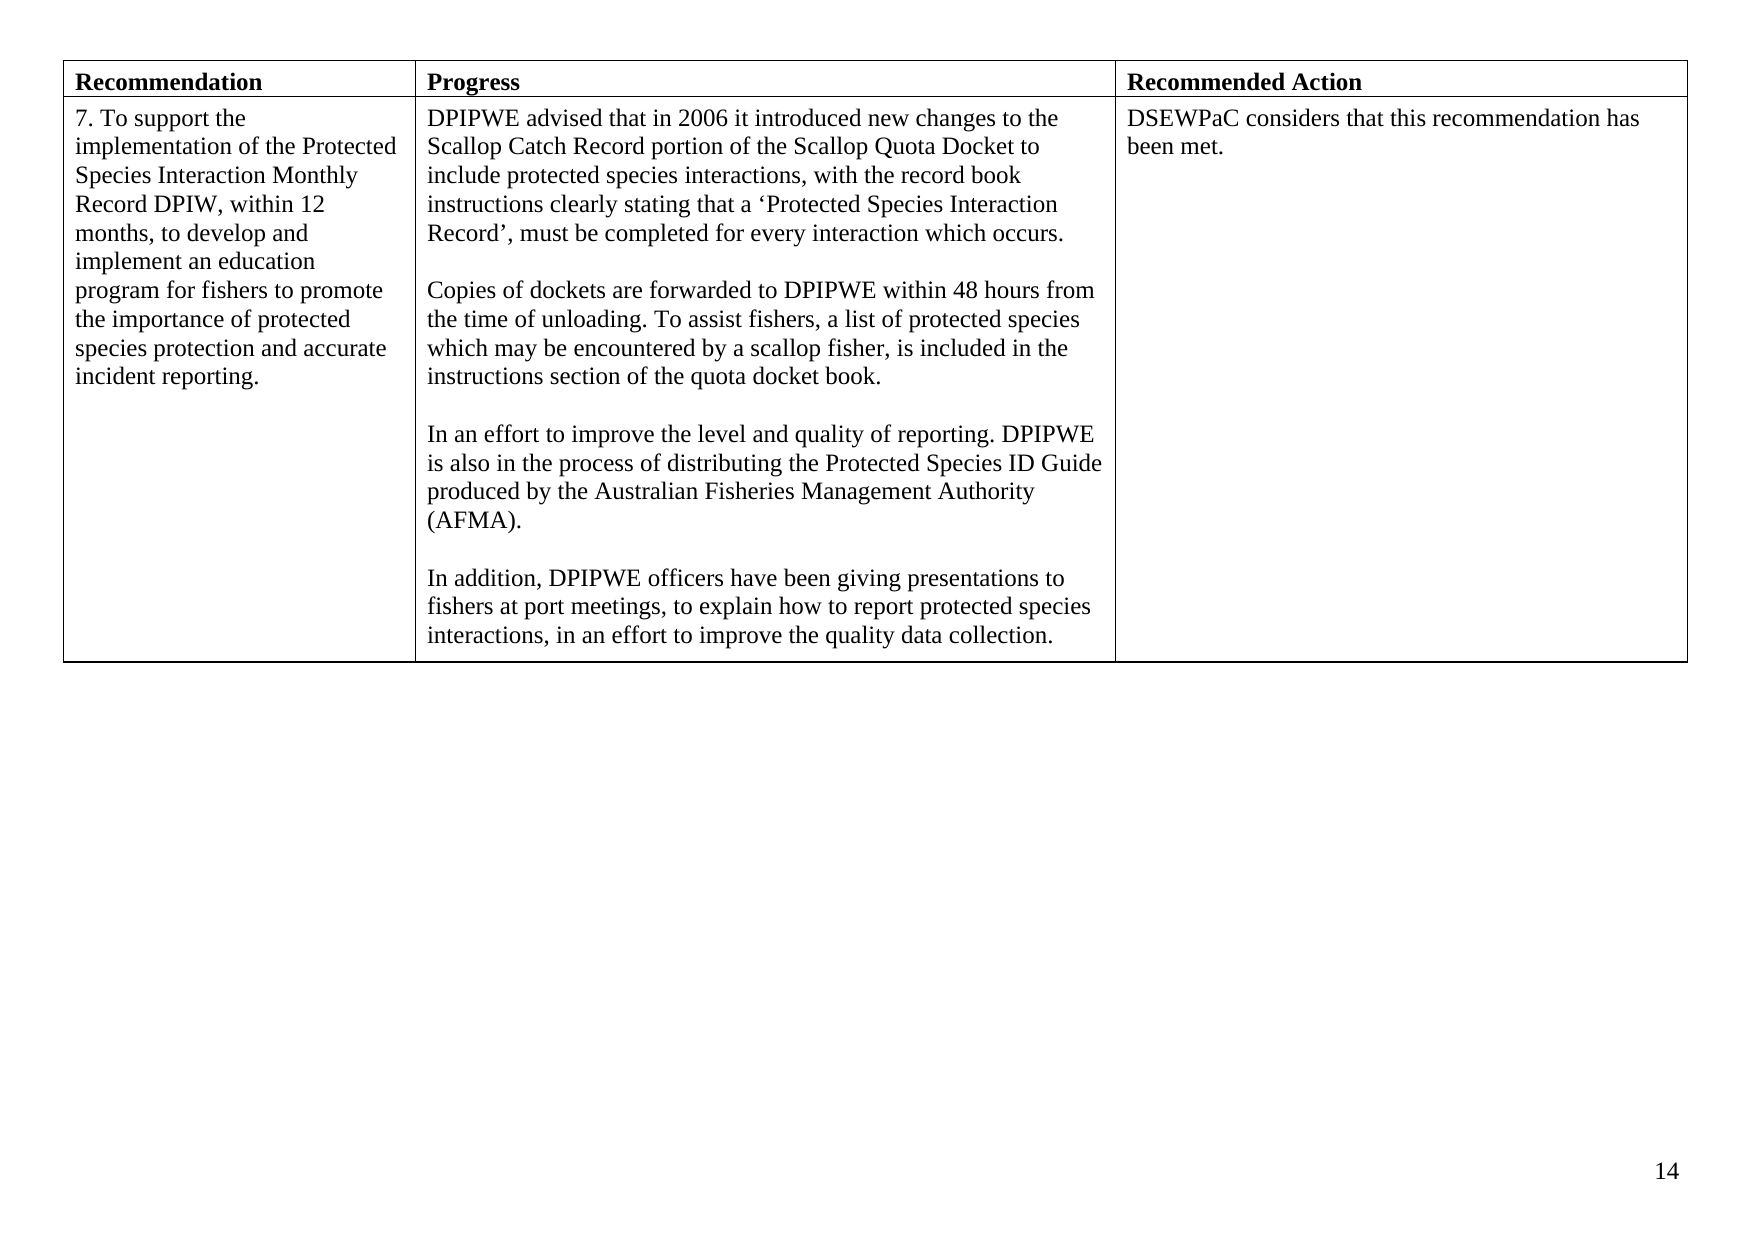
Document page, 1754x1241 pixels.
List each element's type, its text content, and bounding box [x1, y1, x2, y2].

table_cell DSEWPaC considers that this recommendation has been met. [1116, 97, 1687, 661]
table_header Recommended Action [1116, 61, 1687, 96]
table_header Progress [416, 61, 1115, 96]
table_header Recommendation [64, 61, 415, 96]
table_cell DPIPWE advised that in 2006 it introduced new changes to the Scallop Catch Record portion of the Scallop Quota Docket to include protected species interactions, with the record book instructions clearly stating that a ‘Protected Species Interaction Record’, must be completed for every interaction which occurs. Copies of dockets are forwarded to DPIPWE within 48 hours from the time of unloading. To assist fishers, a list of protected species which may be encountered by a scallop fisher, is included in the instructions section of the quota docket book. In an effort to improve the level and quality of reporting. DPIPWE is also in the process of distributing the Protected Species ID Guide produced by the Australian Fisheries Management Authority (AFMA). In addition, DPIPWE officers have been giving presentations to fishers at port meetings, to explain how to report protected species interactions, in an effort to improve the quality data collection. [416, 97, 1115, 661]
table_cell 7. To support the implementation of the Protected Species Interaction Monthly Record DPIW, within 12 months, to develop and implement an education program for fishers to promote the importance of protected species protection and accurate incident reporting. [64, 97, 415, 661]
